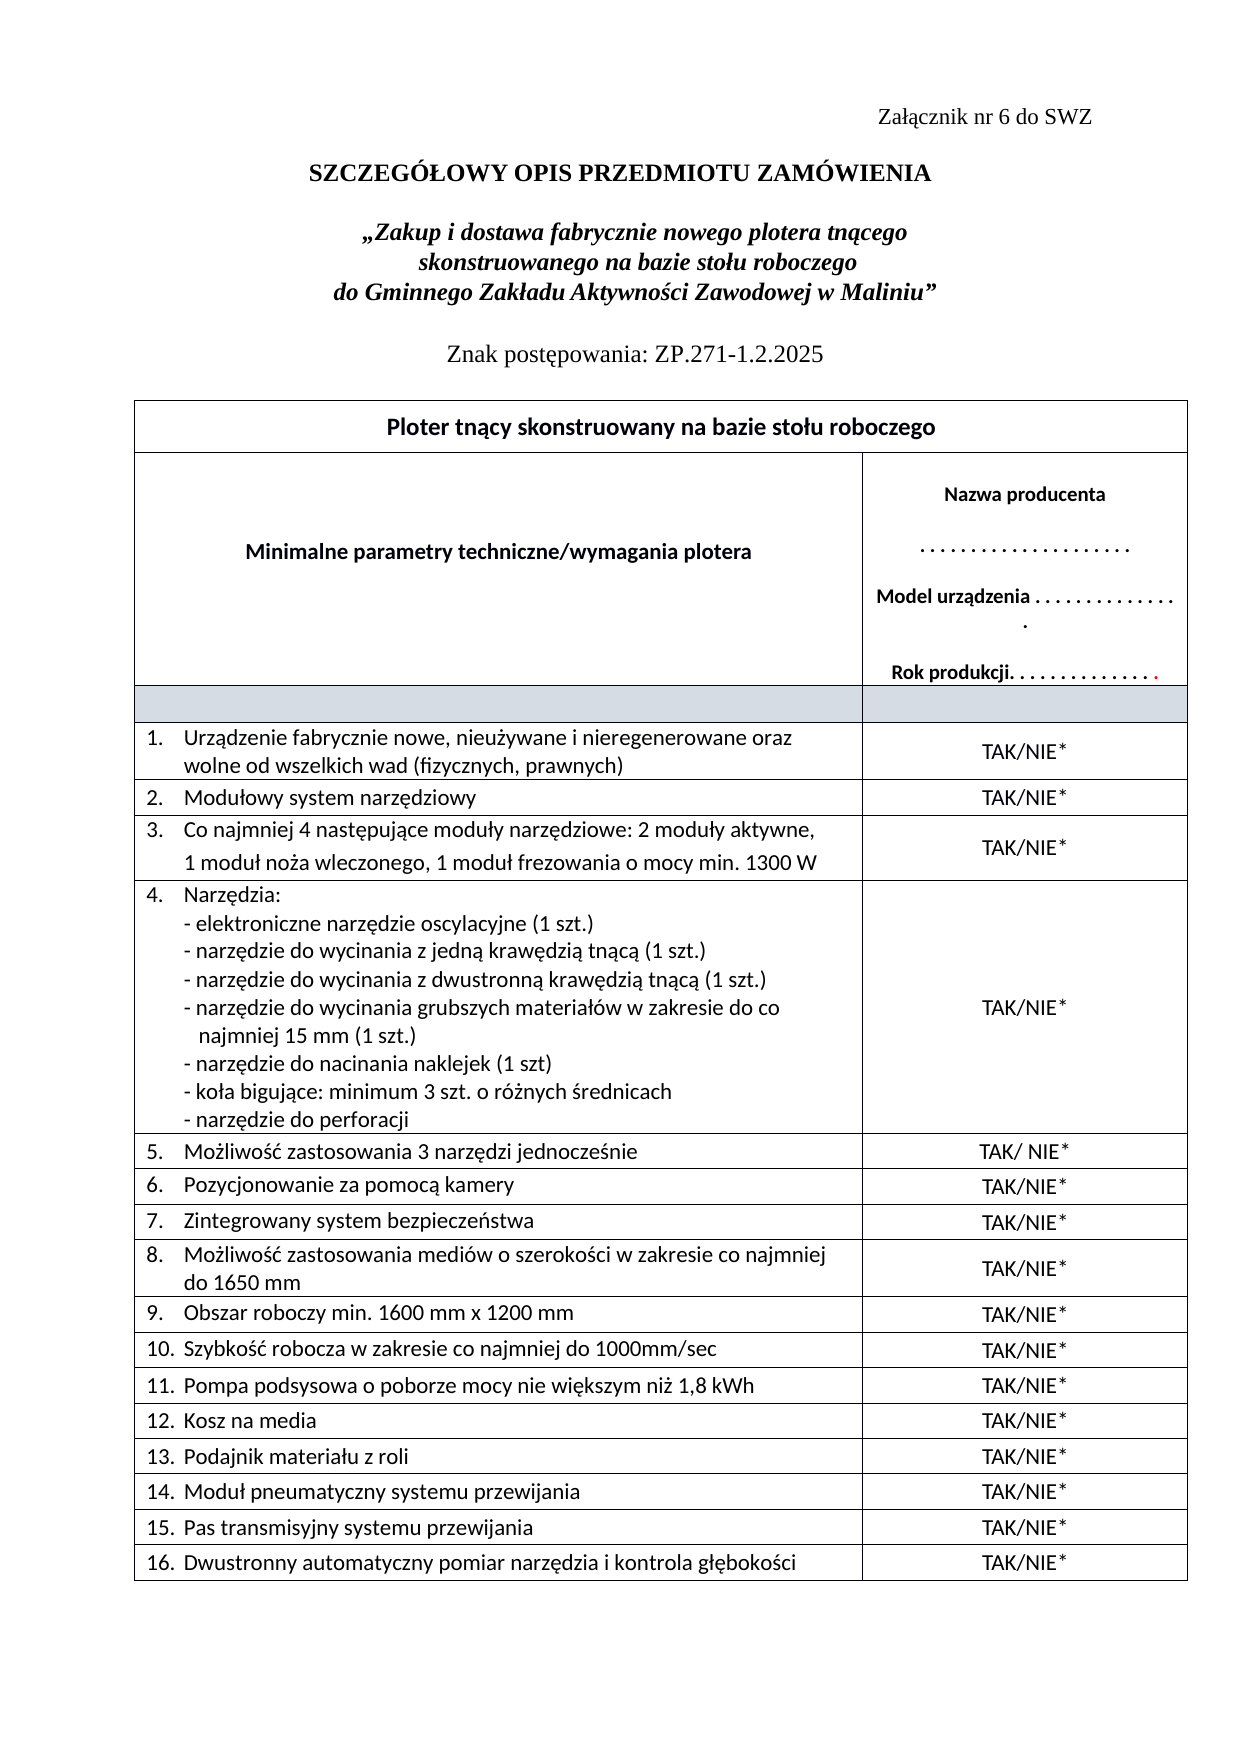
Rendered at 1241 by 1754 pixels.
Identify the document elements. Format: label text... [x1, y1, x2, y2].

table_cell [135, 686, 862, 722]
table_cell TAK/NIE* [863, 1510, 1187, 1544]
table_cell TAK/NIE* [863, 723, 1187, 779]
table_cell TAK/NIE* [863, 816, 1187, 879]
table_cell Pozycjonowanie za pomocą kamery [135, 1169, 862, 1204]
table_cell Modułowy system narzędziowy [135, 780, 862, 814]
text Załącznik nr 6 do SWZ [148, 103, 1093, 130]
table_cell TAK/NIE* [863, 1439, 1187, 1473]
text SZCZEGÓŁOWY OPIS PRZEDMIOTU ZAMÓWIENIA [148, 158, 1093, 187]
table_cell Dwustronny automatyczny pomiar narzędzia i kontrola głębokości [135, 1545, 862, 1579]
table_cell TAK/NIE* [863, 1545, 1187, 1579]
table_header Ploter tnący skonstruowany na bazie stołu roboczego [135, 401, 1187, 452]
table_cell Co najmniej 4 następujące moduły narzędziowe: 2 moduły aktywne, 1 moduł noża wleczonego, 1 moduł frezowania o mocy min. 1300 W [135, 816, 862, 879]
table_cell Podajnik materiału z roli [135, 1439, 862, 1473]
table_cell Możliwość zastosowania mediów o szerokości w zakresie co najmniej do 1650 mm [135, 1240, 862, 1296]
table_cell Zintegrowany system bezpieczeństwa [135, 1205, 862, 1239]
table_cell TAK/NIE* [863, 1169, 1187, 1204]
table_cell TAK/NIE* [863, 1205, 1187, 1239]
table_cell [863, 686, 1187, 722]
table_cell TAK/NIE* [863, 1404, 1187, 1438]
table_cell Kosz na media [135, 1404, 862, 1438]
table_cell TAK/NIE* [863, 1474, 1187, 1509]
table_cell TAK/NIE* [863, 1297, 1187, 1332]
table_cell TAK/NIE* [863, 1368, 1187, 1402]
table_cell TAK/NIE* [863, 1240, 1187, 1296]
table_cell Minimalne parametry techniczne/wymagania plotera [135, 453, 862, 685]
table_cell TAK/NIE* [863, 780, 1187, 814]
table_cell TAK/NIE* [863, 881, 1187, 1133]
table_cell Możliwość zastosowania 3 narzędzi jednocześnie [135, 1134, 862, 1168]
table_cell Urządzenie fabrycznie nowe, nieużywane i nieregenerowane oraz wolne od wszelkich wad (fizycznych, prawnych) [135, 723, 862, 779]
table_cell Szybkość robocza w zakresie co najmniej do 1000mm/sec [135, 1333, 862, 1367]
table_cell Obszar roboczy min. 1600 mm x 1200 mm [135, 1297, 862, 1332]
text „Zakup i dostawa fabrycznie nowego plotera tnącego skonstruowanego na bazie stołu roboczego do Gminnego Zakładu Aktywności Zawodowej w Maliniu” [148, 217, 1122, 306]
table_cell Narzędzia: - elektroniczne narzędzie oscylacyjne (1 szt.) - narzędzie do wycinania z jedną krawędzią tnącą (1 szt.) - narzędzie do wycinania z dwustronną krawędzią tnącą (1 szt.) - narzędzie do wycinania grubszych materiałów w zakresie do co najmniej 15 mm (1 szt.) - narzędzie do nacinania naklejek (1 szt) - koła bigujące: minimum 3 szt. o różnych średnicach - narzędzie do perforacji [135, 881, 862, 1133]
table_cell TAK/NIE* [863, 1333, 1187, 1367]
table_cell TAK/ NIE* [863, 1134, 1187, 1168]
table_cell Moduł pneumatyczny systemu przewijania [135, 1474, 862, 1509]
table_cell Nazwa producenta . . . . . . . . . . . . . . . . . . . . . Model urządzenia . . . . . . . . . . . . . . . Rok produkcji. . . . . . . . . . . . . . . [863, 453, 1187, 685]
text Znak postępowania: ZP.271-1.2.2025 [148, 339, 1122, 368]
table_cell Pompa podsysowa o poborze mocy nie większym niż 1,8 kWh [135, 1368, 862, 1402]
table_cell Pas transmisyjny systemu przewijania [135, 1510, 862, 1544]
